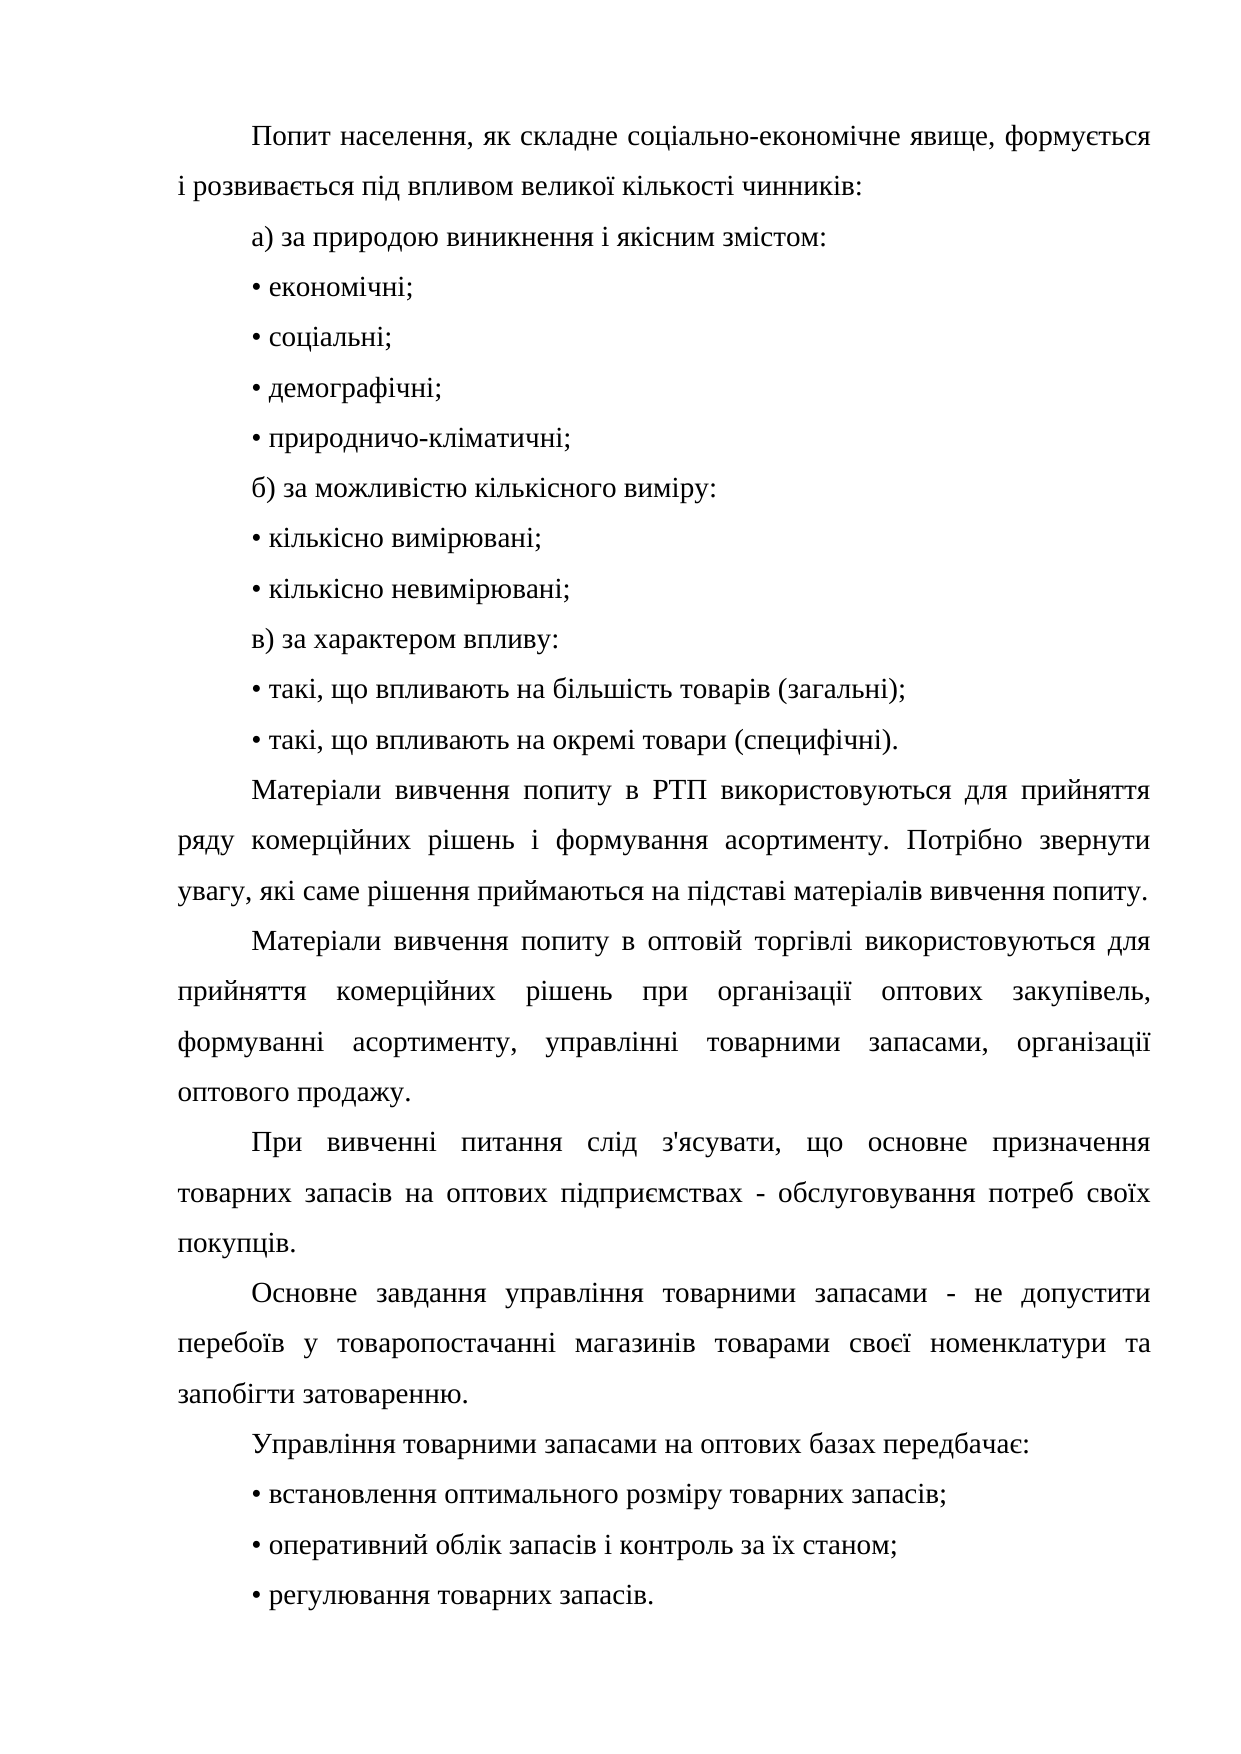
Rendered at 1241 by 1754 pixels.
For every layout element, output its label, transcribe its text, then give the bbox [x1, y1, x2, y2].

text Матеріали вивчення попиту в РТП використовуються для прийняття ряду комерційних рішень і формування асортименту. Потрібно звернути увагу, які саме рішення приймаються на підставі матеріалів вивчення попиту. [177, 772, 1152, 906]
text • демографічні; [177, 370, 1152, 403]
text • кількісно вимірювані; [177, 521, 1152, 554]
text а) за природою виникнення і якісним змістом: [177, 219, 1152, 252]
text Матеріали вивчення попиту в оптовій торгівлі використовуються для прийняття комерційних рішень при організації оптових закупівель, формуванні асортименту, управлінні товарними запасами, організації оптового продажу. [177, 923, 1152, 1108]
text Основне завдання управління товарними запасами - не допустити перебоїв у товаропостачанні магазинів товарами своєї номенклатури та запобігти затоваренню. [177, 1275, 1152, 1409]
text Попит населення, як складне соціально-економічне явище, формується і розвивається під впливом великої кількості чинників: [177, 118, 1152, 202]
text Управління товарними запасами на оптових базах передбачає: [177, 1426, 1152, 1460]
text • соціальні; [177, 319, 1152, 353]
text б) за можливістю кількісного виміру: [177, 470, 1152, 504]
text в) за характером впливу: [177, 621, 1152, 655]
text • кількісно невимірювані; [177, 571, 1152, 604]
text • економічні; [177, 269, 1152, 303]
text • регулювання товарних запасів. [177, 1577, 1152, 1611]
text • такі, що впливають на більшість товарів (загальні); [177, 672, 1152, 705]
text • оперативний облік запасів і контроль за їх станом; [177, 1527, 1152, 1560]
text • встановлення оптимального розміру товарних запасів; [177, 1477, 1152, 1510]
text • такі, що впливають на окремі товари (специфічні). [177, 722, 1152, 755]
text • природничо-кліматичні; [177, 420, 1152, 453]
text При вивченні питання слід з'ясувати, що основне призначення товарних запасів на оптових підприємствах - обслуговування потреб своїх покупців. [177, 1124, 1152, 1258]
